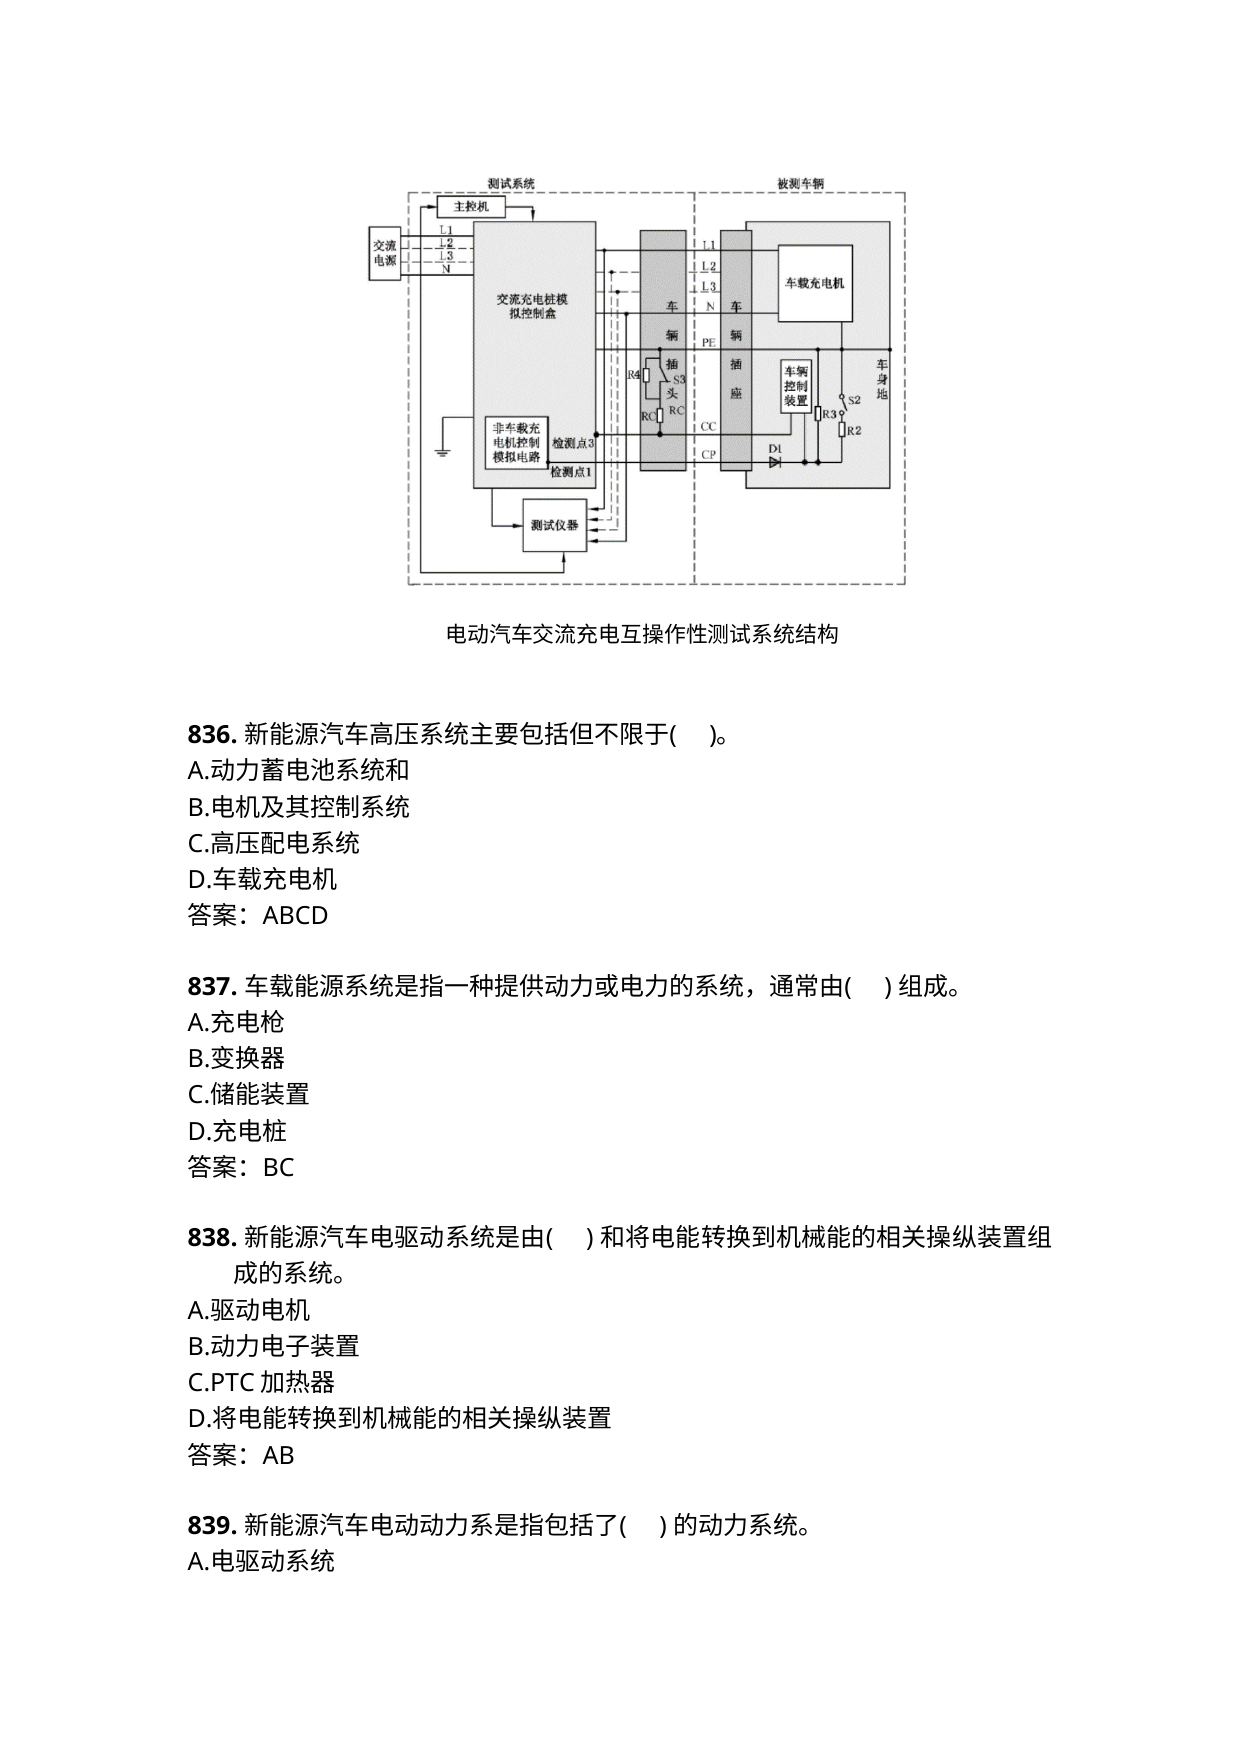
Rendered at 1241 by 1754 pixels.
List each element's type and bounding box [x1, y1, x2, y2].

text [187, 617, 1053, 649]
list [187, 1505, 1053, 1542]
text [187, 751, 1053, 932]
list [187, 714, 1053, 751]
picture [346, 162, 938, 595]
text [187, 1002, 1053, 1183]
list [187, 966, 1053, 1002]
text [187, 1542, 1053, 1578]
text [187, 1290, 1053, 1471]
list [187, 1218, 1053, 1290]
